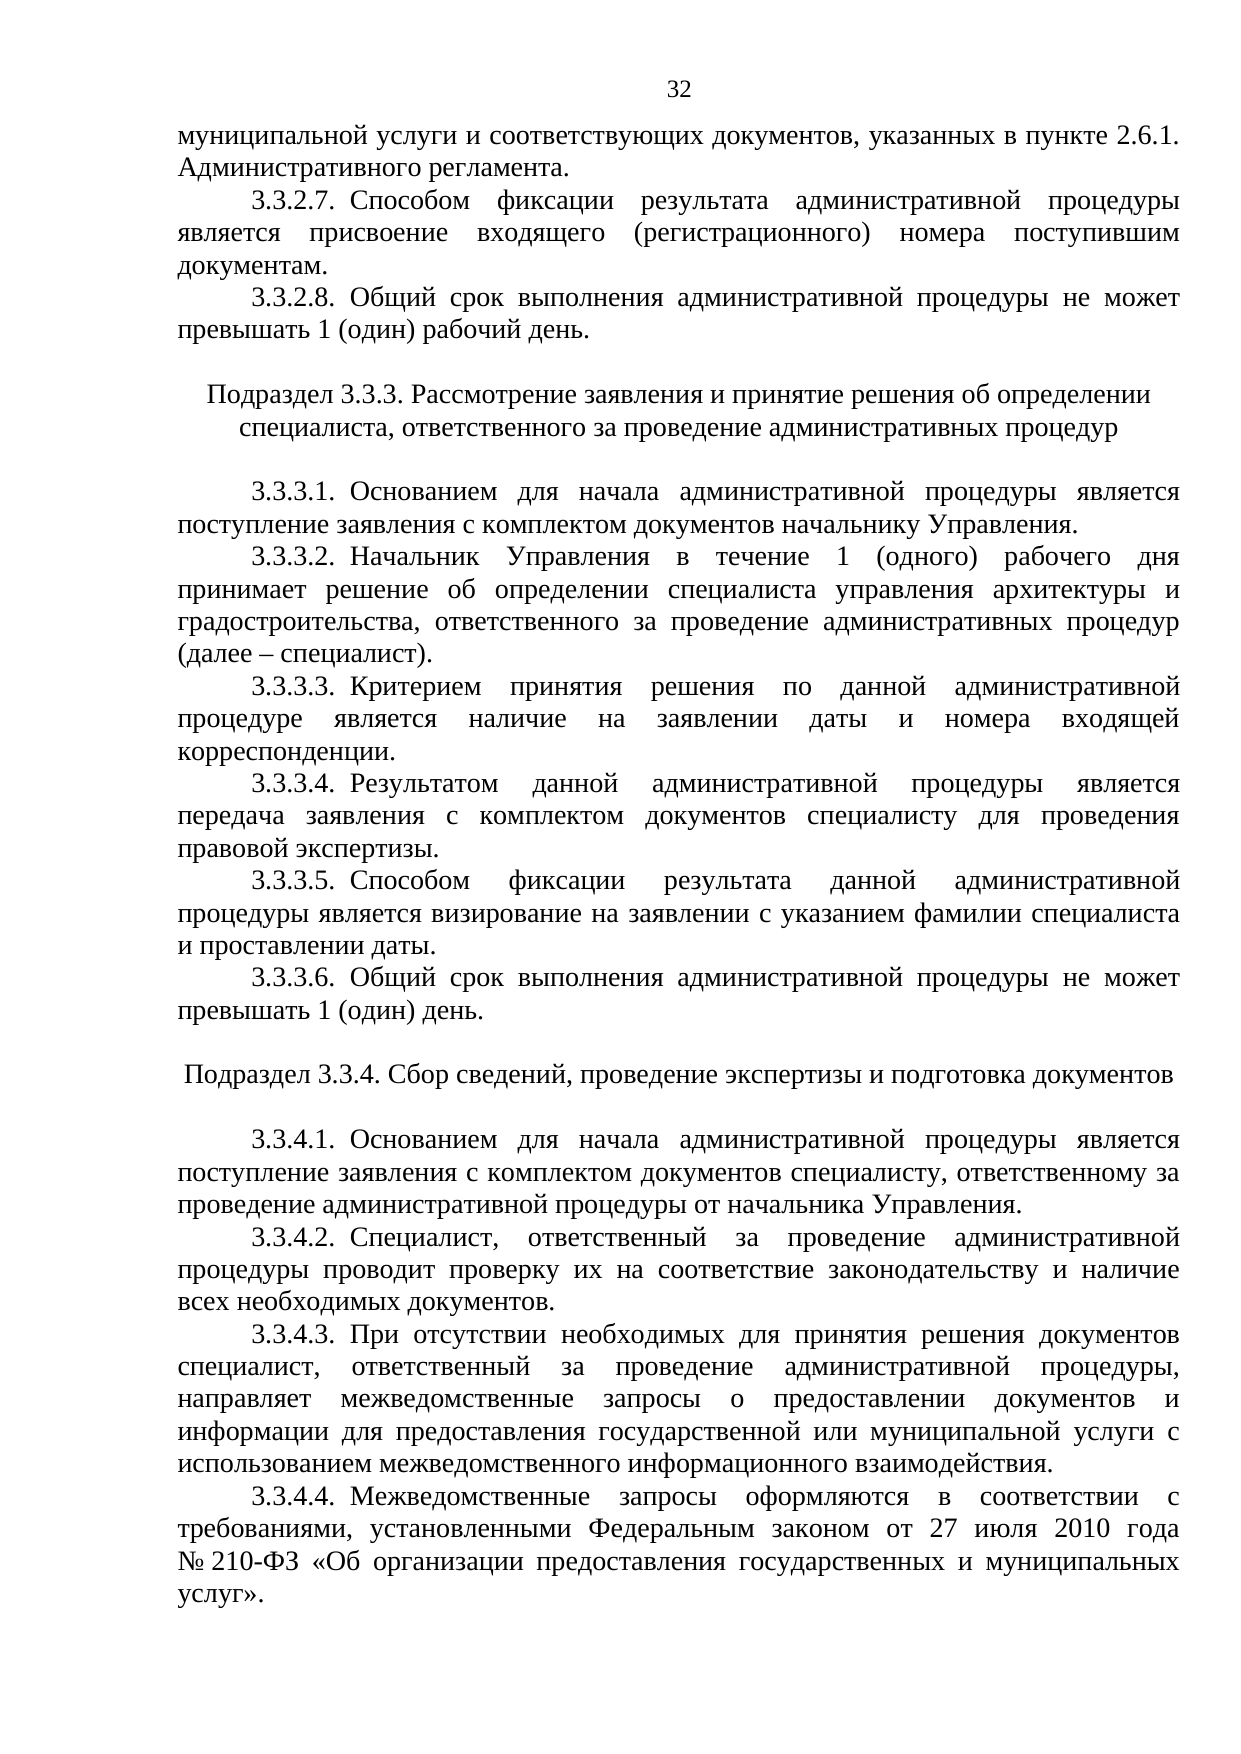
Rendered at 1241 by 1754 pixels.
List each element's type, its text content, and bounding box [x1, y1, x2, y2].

text 3.3.3.5. Способом фиксации результата данной административной процедуры является визирование на заявлении с указанием фамилии специалиста и проставлении даты. [177, 863, 1181, 960]
text Подраздел 3.3.4. Сбор сведений, проведение экспертизы и подготовка документов [177, 1058, 1181, 1090]
text 3.3.3.1. Основанием для начала административной процедуры является поступление заявления с комплектом документов начальнику Управления. [177, 474, 1181, 539]
text 3.3.4.1. Основанием для начала административной процедуры является поступление заявления с комплектом документов специалисту, ответственному за проведение административной процедуры от начальника Управления. [177, 1122, 1181, 1219]
text 3.3.2.7. Способом фиксации результата административной процедуры является присвоение входящего (регистрационного) номера поступившим документам. [177, 183, 1181, 280]
text 3.3.4.4. Межведомственные запросы оформляются в соответствии с требованиями, установленными Федеральным законом от 27 июля 2010 года № 210-ФЗ «Об организации предоставления государственных и муниципальных услуг». [177, 1479, 1181, 1608]
text 3.3.2.8. Общий срок выполнения административной процедуры не может превышать 1 (один) рабочий день. [177, 280, 1181, 345]
text 3.3.3.3. Критерием принятия решения по данной административной процедуре является наличие на заявлении даты и номера входящей корреспонденции. [177, 669, 1181, 766]
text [177, 118, 1181, 183]
text 3.3.3.2. Начальник Управления в течение 1 (одного) рабочего дня принимает решение об определении специалиста управления архитектуры и градостроительства, ответственного за проведение административных процедур (далее – специалист). [177, 539, 1181, 669]
text 3.3.3.4. Результатом данной административной процедуры является передача заявления с комплектом документов специалисту для проведения правовой экспертизы. [177, 766, 1181, 863]
text 3.3.4.3. При отсутствии необходимых для принятия решения документов специалист, ответственный за проведение административной процедуры, направляет межведомственные запросы о предоставлении документов и информации для предоставления государственной или муниципальной услуги с использованием межведомственного информационного взаимодействия. [177, 1317, 1181, 1479]
text 3.3.4.2. Специалист, ответственный за проведение административной процедуры проводит проверку их на соответствие законодательству и наличие всех необходимых документов. [177, 1219, 1181, 1317]
text Подраздел 3.3.3. Рассмотрение заявления и принятие решения об определении специалиста, ответственного за проведение административных процедур [177, 377, 1181, 442]
text 3.3.3.6. Общий срок выполнения административной процедуры не может превышать 1 (один) день. [177, 960, 1181, 1025]
